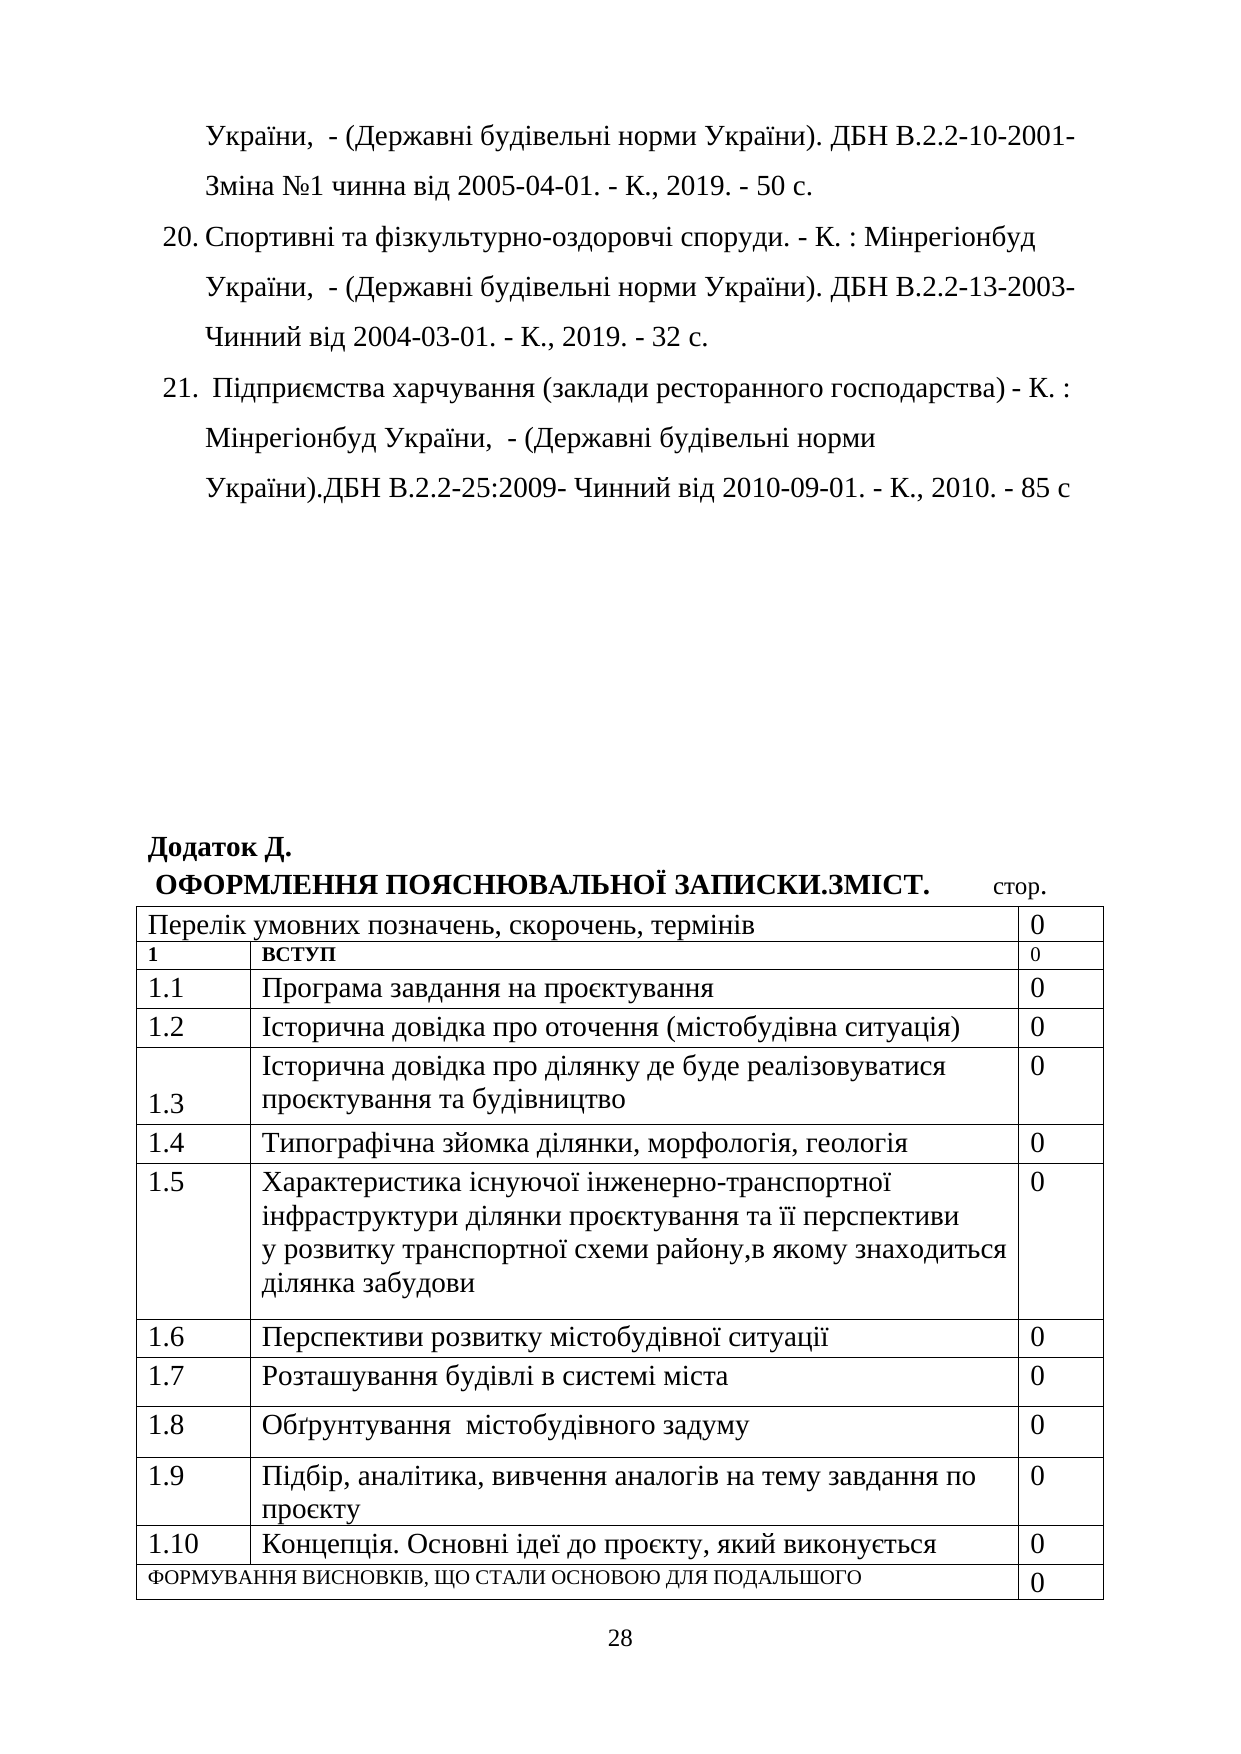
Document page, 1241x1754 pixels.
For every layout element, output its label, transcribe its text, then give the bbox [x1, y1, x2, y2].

table_cell Історична довідка про ділянку де буде реалізовуватися проєктування та будівництво [251, 1048, 1018, 1124]
table_cell Підбір, аналітика, вивчення аналогів на тему завдання по проєкту [251, 1458, 1018, 1525]
table_cell 0 [1019, 1358, 1103, 1406]
table_cell Розташування будівлі в системі міста [251, 1358, 1018, 1406]
table_cell Типографічна зйомка ділянки, морфологія, геологія [251, 1125, 1018, 1163]
table_cell 1 [137, 942, 250, 969]
table_cell 1.7 [137, 1358, 250, 1406]
table_cell Обґрунтування містобудівного задуму [251, 1407, 1018, 1457]
table_cell 1.5 [137, 1164, 250, 1318]
table_cell 1.3 [137, 1048, 250, 1124]
list Спортивні та фізкультурно-оздоровчі споруди. - К. : Мінрегіонбуд України, - (Державні будівельні норми України). ДБН В.2.2-13-2003- Чинний від 2004-03-01. - К., 2019. - 32 с. [162, 219, 1092, 353]
table_cell 0 [1019, 1125, 1103, 1163]
table_cell 1.6 [137, 1320, 250, 1357]
table_cell Програма завдання на проєктування [251, 970, 1018, 1008]
table_cell 1.10 [137, 1526, 250, 1564]
table_cell 0 [1019, 1565, 1103, 1599]
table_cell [137, 1565, 1018, 1599]
table_header 0 [1019, 907, 1103, 941]
table_cell 0 [1019, 1320, 1103, 1357]
table_cell 0 [1019, 970, 1103, 1008]
table_cell Перспективи розвитку містобудівної ситуації [251, 1320, 1018, 1357]
table_header Перелік умовних позначень, скорочень, термінів [137, 907, 1018, 941]
text Додаток Д. [148, 829, 1092, 862]
table_cell 0 [1019, 1048, 1103, 1124]
table_cell Історична довідка про оточення (містобудівна ситуація) [251, 1009, 1018, 1047]
table_cell 0 [1019, 942, 1103, 969]
table_cell 0 [1019, 1407, 1103, 1457]
table_cell 1.4 [137, 1125, 250, 1163]
list Підприємства харчування (заклади ресторанного господарства) - К. : Мінрегіонбуд України, - (Державні будівельні норми України).ДБН В.2.2-25:2009- Чинний від 2010-09-01. - К., 2010. - 85 с [162, 370, 1092, 504]
table_cell Концепція. Основні ідеї до проєкту, який виконується [251, 1526, 1018, 1564]
table_cell 1.1 [137, 970, 250, 1008]
table_cell Характеристика існуючої інженерно-транспортної інфраструктури ділянки проєктування та її перспективи у розвитку транспортної схеми району,в якому знаходиться ділянка забудови [251, 1164, 1018, 1318]
table_cell 0 [1019, 1526, 1103, 1564]
table_cell 0 [1019, 1458, 1103, 1525]
table_cell 1.9 [137, 1458, 250, 1525]
text ОФОРМЛЕННЯ ПОЯСНЮВАЛЬНОЇ ЗАПИСКИ.ЗМІСТ. стор. [148, 867, 1092, 901]
table_cell ВСТУП [251, 942, 1018, 969]
table_cell 0 [1019, 1164, 1103, 1318]
table_cell 0 [1019, 1009, 1103, 1047]
table_cell 1.2 [137, 1009, 250, 1047]
table_cell 1.8 [137, 1407, 250, 1457]
